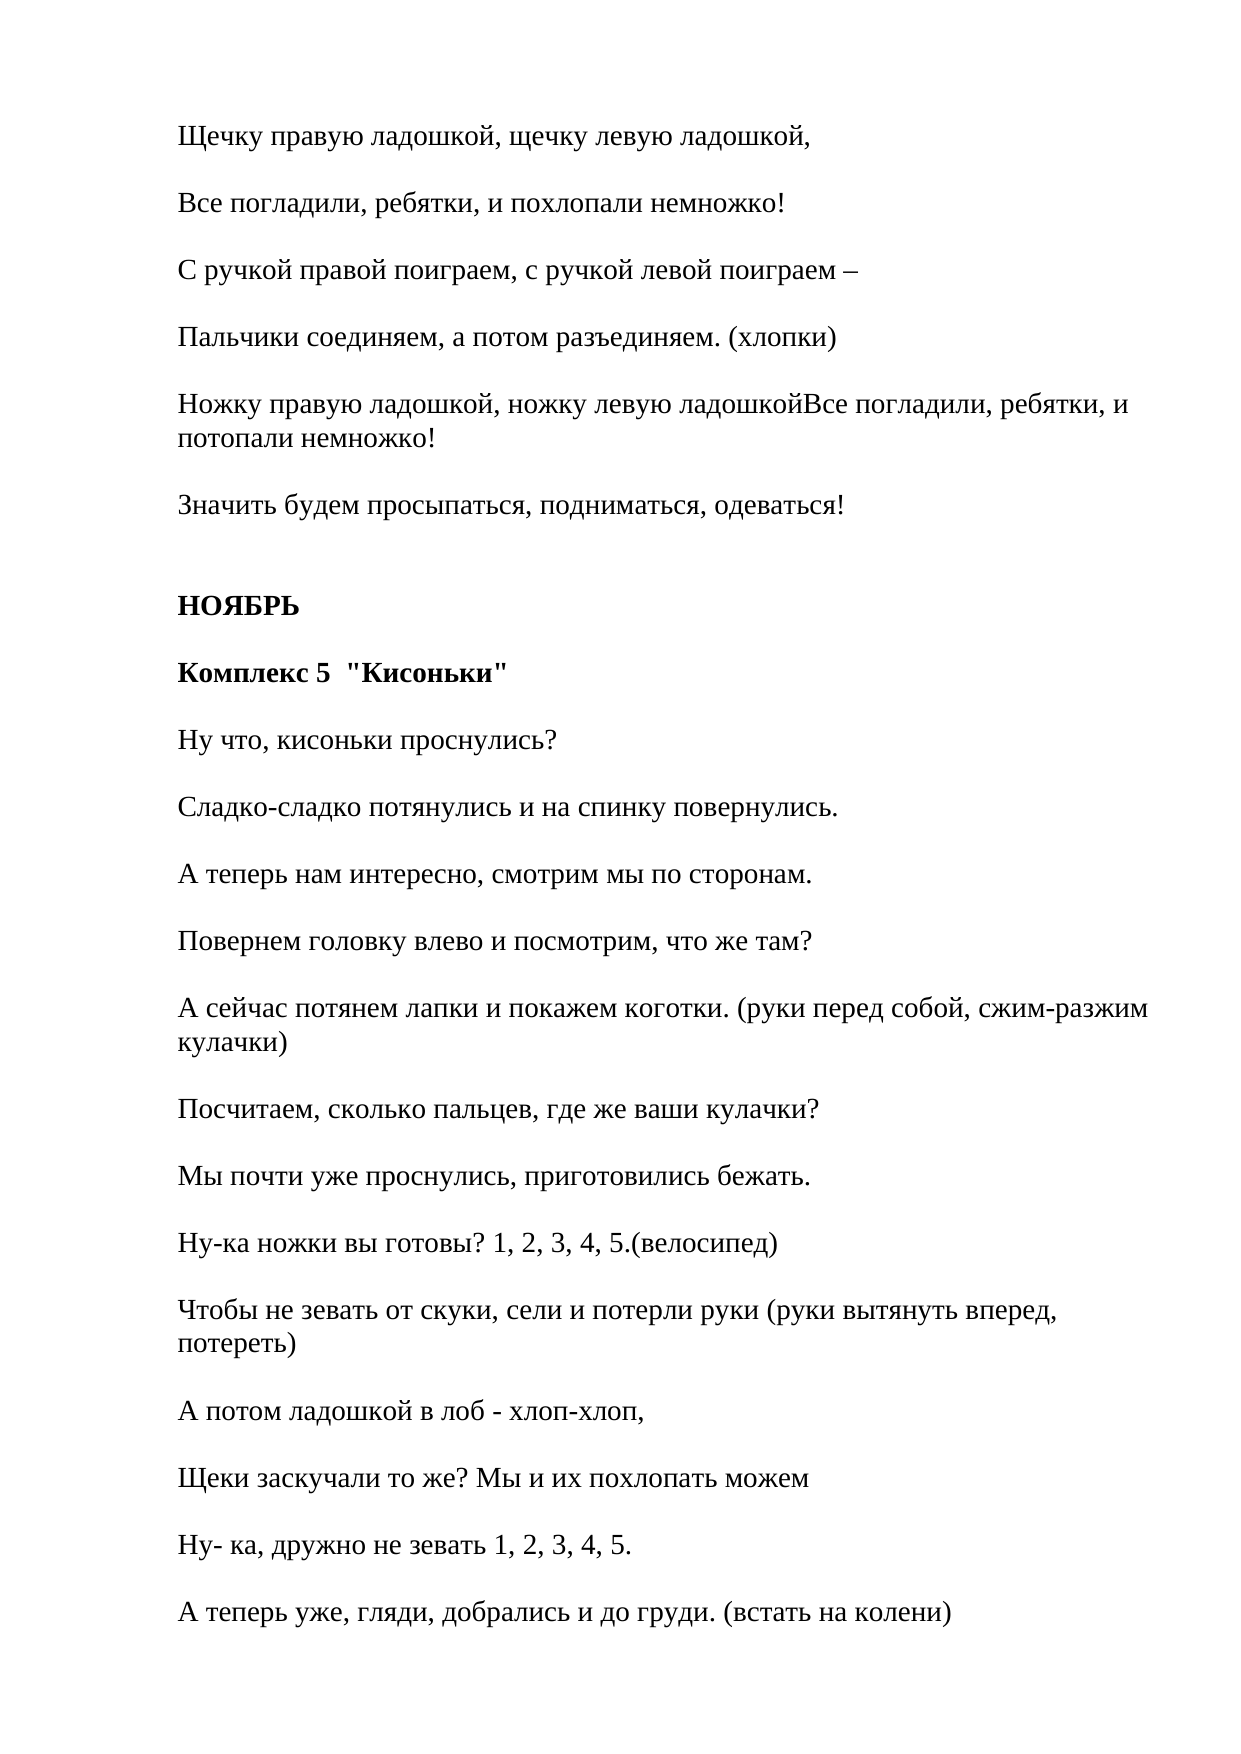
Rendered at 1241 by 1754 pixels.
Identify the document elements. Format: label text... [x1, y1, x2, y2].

text Чтобы не зевать от скуки, сели и потерли руки (руки вытянуть вперед, потереть) [177, 1292, 1152, 1359]
text Значить будем просыпаться, подниматься, одеваться! [177, 487, 1152, 521]
text Комплекс 5 "Кисоньки" [177, 655, 1152, 688]
text Сладко-сладко потянулись и на спинку повернулись. [177, 789, 1152, 822]
text Пальчики соединяем, а потом разъединяем. (хлопки) [177, 319, 1152, 353]
text А теперь нам интересно, смотрим мы по сторонам. [177, 856, 1152, 889]
text Ну что, кисоньки проснулись? [177, 722, 1152, 755]
text Щеки заскучали то же? Мы и их похлопать можем [177, 1460, 1152, 1493]
text Ножку правую ладошкой, ножку левую ладошкойВсе погладили, ребятки, и потопали немножко! [177, 386, 1152, 453]
text Посчитаем, сколько пальцев, где же ваши кулачки? [177, 1091, 1152, 1124]
text С ручкой правой поиграем, с ручкой левой поиграем – [177, 252, 1152, 286]
text Ну-ка ножки вы готовы? 1, 2, 3, 4, 5.(велосипед) [177, 1225, 1152, 1258]
text Мы почти уже проснулись, приготовились бежать. [177, 1158, 1152, 1191]
text Щечку правую ладошкой, щечку левую ладошкой, [177, 118, 1152, 152]
text А теперь уже, гляди, добрались и до груди. (встать на колени) [177, 1594, 1152, 1627]
text А сейчас потянем лапки и покажем коготки. (руки перед собой, сжим-разжим кулачки) [177, 990, 1152, 1057]
text Повернем головку влево и посмотрим, что же там? [177, 923, 1152, 957]
text НОЯБРЬ [177, 588, 1152, 621]
text А потом ладошкой в лоб - хлоп-хлоп, [177, 1393, 1152, 1426]
text Ну- ка, дружно не зевать 1, 2, 3, 4, 5. [177, 1527, 1152, 1560]
text Все погладили, ребятки, и похлопали немножко! [177, 185, 1152, 219]
